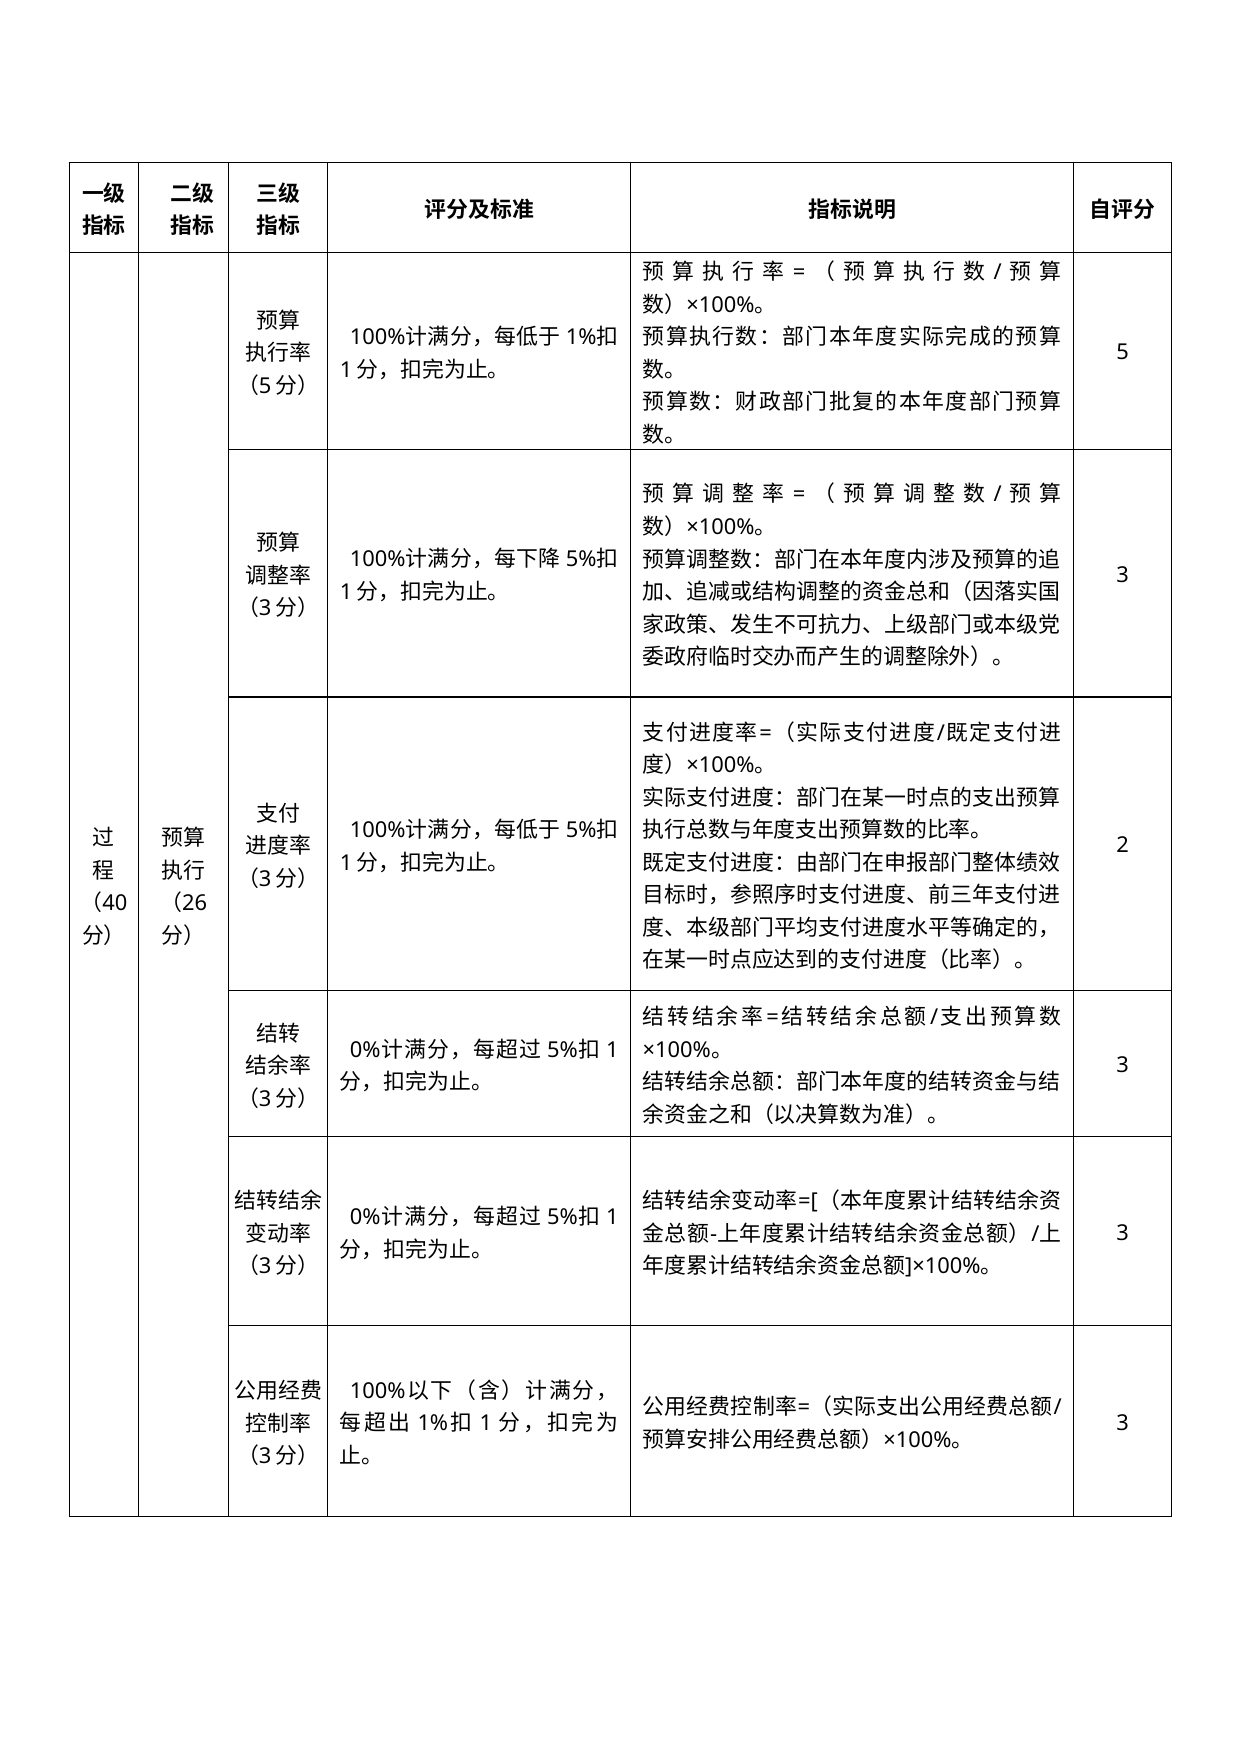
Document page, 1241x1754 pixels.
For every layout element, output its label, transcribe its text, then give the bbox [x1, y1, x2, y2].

table_cell 5 [1074, 253, 1171, 449]
table_cell 预算 执行 （26分） [139, 253, 228, 1516]
table_cell 预算 执行率 （5分） [229, 253, 327, 449]
table_cell 公用经费控制率=（实际支出公用经费总额/预算安排公用经费总额）×100%。 [631, 1326, 1073, 1516]
table_header 评分及标准 [328, 163, 630, 252]
table_cell 100%计满分，每下降5%扣1分，扣完为止。 [328, 450, 630, 696]
table_cell 0%计满分，每超过5%扣1分，扣完为止。 [328, 991, 630, 1136]
table_header 自评分 [1074, 163, 1171, 252]
table_cell 结转 结余率 （3分） [229, 991, 327, 1136]
table_cell 过 程 （40分） [70, 253, 138, 1516]
table_cell 预算执行率=（预算执行数/预算数）×100%。 预算执行数：部门本年度实际完成的预算数。 预算数：财政部门批复的本年度部门预算数。 [631, 253, 1073, 449]
table_cell 结转结余率=结转结余总额/支出预算数×100%。 结转结余总额：部门本年度的结转资金与结余资金之和（以决算数为准）。 [631, 991, 1073, 1136]
table_cell 预算 调整率 （3分） [229, 450, 327, 696]
table_cell 预算调整率=（预算调整数/预算数）×100%。 预算调整数：部门在本年度内涉及预算的追加、追减或结构调整的资金总和（因落实国家政策、发生不可抗力、上级部门或本级党委政府临时交办而产生的调整除外）。 [631, 450, 1073, 696]
table_cell 3 [1074, 1326, 1171, 1516]
table_cell 3 [1074, 991, 1171, 1136]
table_cell 3 [1074, 1137, 1171, 1325]
table_cell 公用经费 控制率 （3分） [229, 1326, 327, 1516]
table_cell 0%计满分，每超过5%扣1分，扣完为止。 [328, 1137, 630, 1325]
table_cell 3 [1074, 450, 1171, 696]
table_cell 100%计满分，每低于1%扣1分，扣完为止。 [328, 253, 630, 449]
table_header 指标说明 [631, 163, 1073, 252]
table_cell 结转结余变动率=[（本年度累计结转结余资金总额-上年度累计结转结余资金总额）/上年度累计结转结余资金总额]×100%。 [631, 1137, 1073, 1325]
table_cell 2 [1074, 698, 1171, 990]
table_cell 100%计满分，每低于5%扣1分，扣完为止。 [328, 698, 630, 990]
table_header 二级 指标 [139, 163, 228, 252]
table_header 三级 指标 [229, 163, 327, 252]
table_cell 支付进度率=（实际支付进度/既定支付进度）×100%。 实际支付进度：部门在某一时点的支出预算执行总数与年度支出预算数的比率。 既定支付进度：由部门在申报部门整体绩效目标时，参照序时支付进度、前三年支付进度、本级部门平均支付进度水平等确定的，在某一时点应达到的支付进度（比率）。 [631, 698, 1073, 990]
table_cell 支付 进度率 （3分） [229, 698, 327, 990]
table_cell 100%以下（含）计满分，每超出1%扣1分，扣完为止。 [328, 1326, 630, 1516]
table_cell 结转结余 变动率 （3分） [229, 1137, 327, 1325]
table_header 一级 指标 [70, 163, 138, 252]
